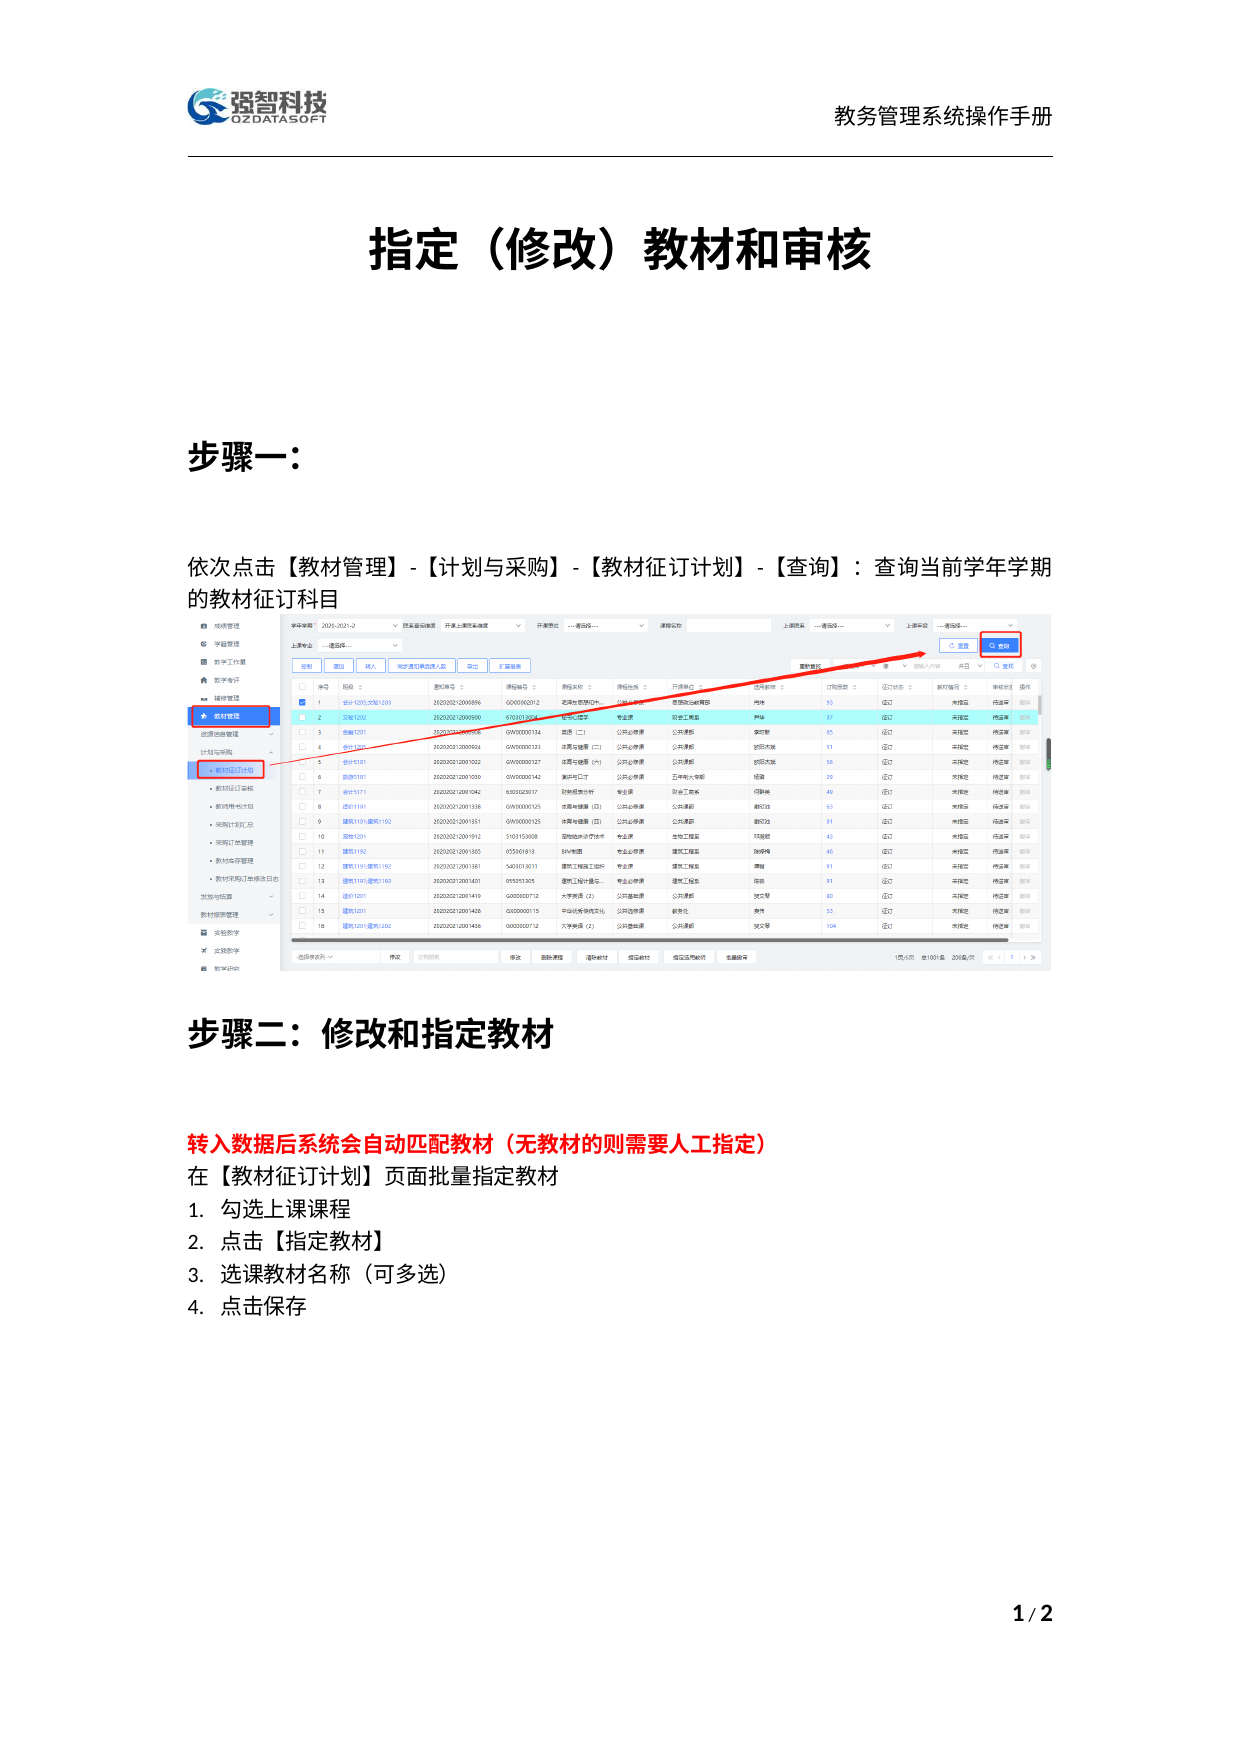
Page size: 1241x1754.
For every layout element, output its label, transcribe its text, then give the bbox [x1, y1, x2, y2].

picture [187, 614, 1052, 971]
list 勾选上课课程 [187, 1191, 1053, 1224]
list 点击保存 [187, 1289, 1053, 1321]
subtitle 步骤二：修改和指定教材 [187, 999, 1053, 1064]
text 依次点击【教材管理】-【计划与采购】-【教材征订计划】-【查询】：查询当前学年学期的教材征订科目 [187, 549, 1053, 614]
list 选课教材名称（可多选） [187, 1256, 1053, 1289]
subtitle 步骤一： [187, 422, 1053, 487]
text 转入数据后系统会自动匹配教材（无教材的则需要人工指定） [187, 1126, 1053, 1159]
list 点击【指定教材】 [187, 1224, 1053, 1256]
picture [187, 88, 327, 125]
subtitle 指定（修改）教材和审核 [187, 198, 1053, 295]
text 在【教材征订计划】页面批量指定教材 [187, 1159, 1053, 1191]
